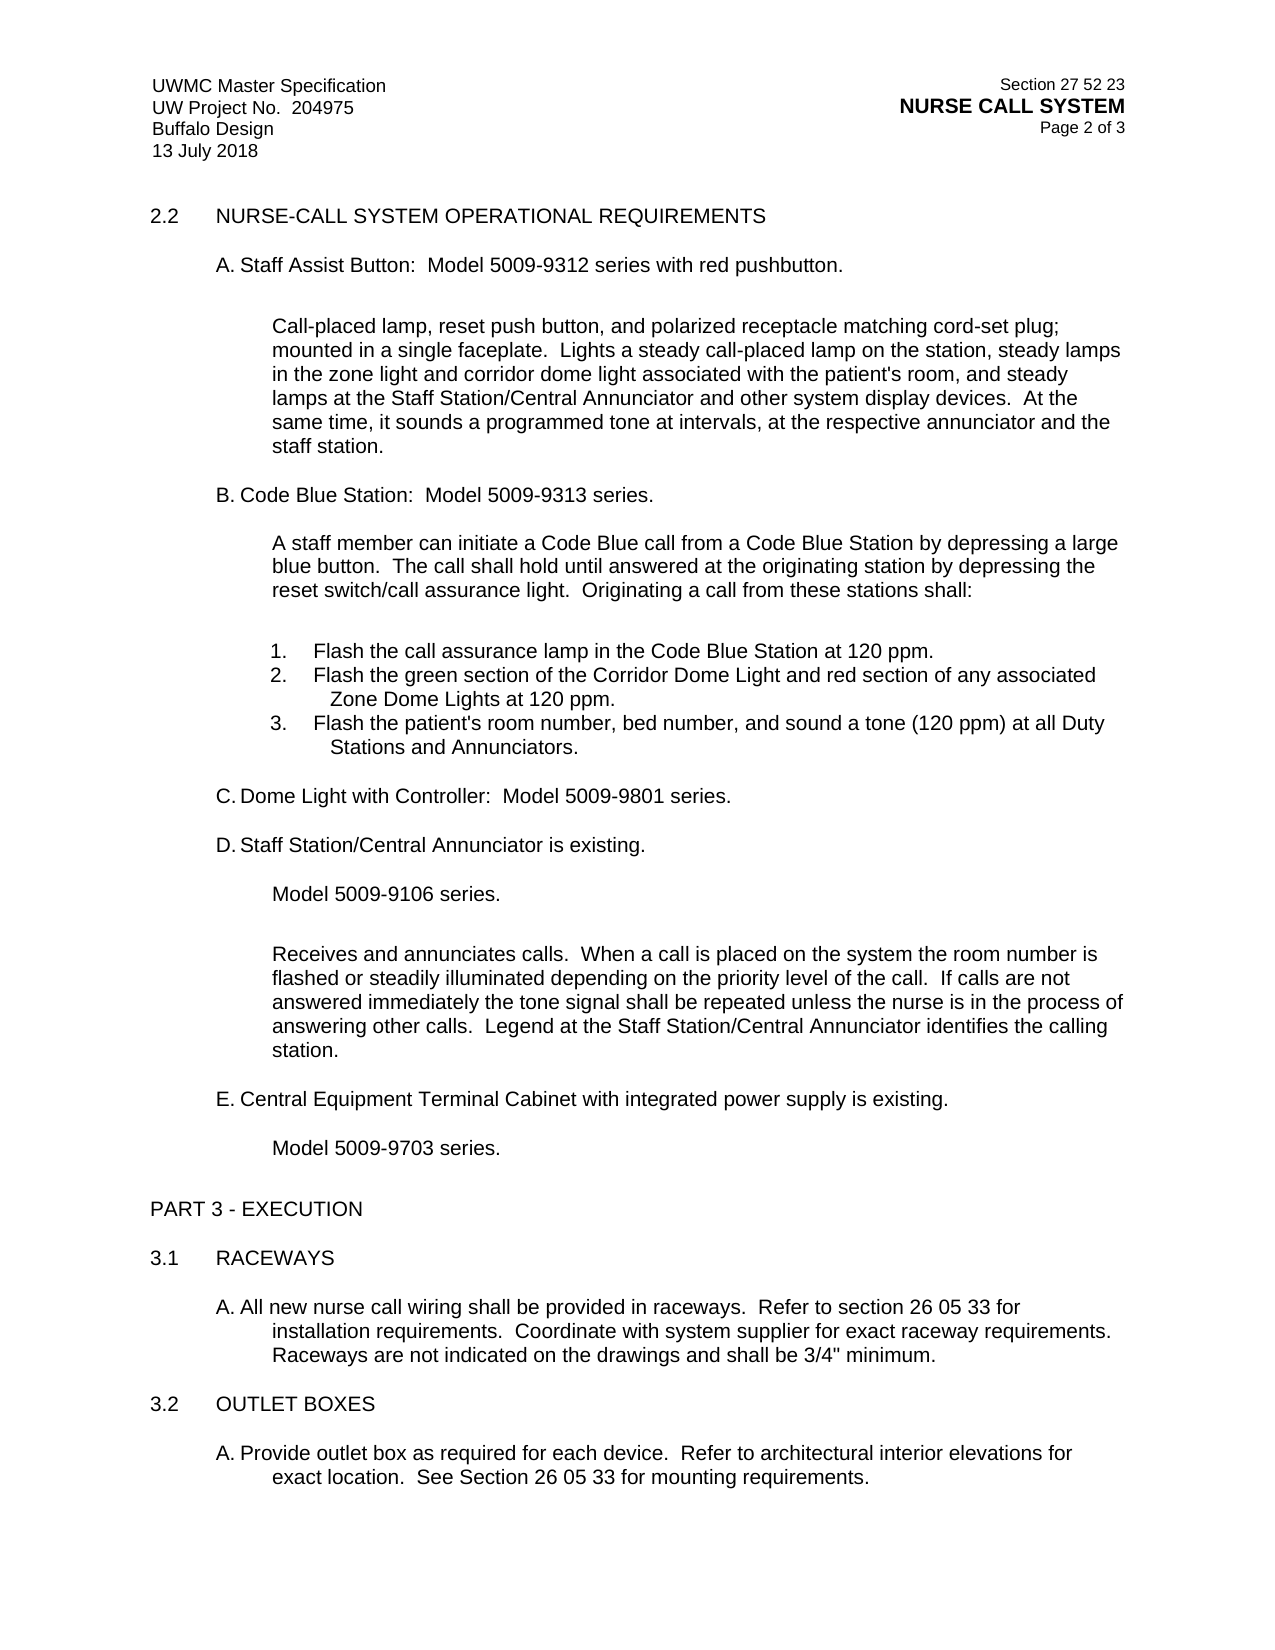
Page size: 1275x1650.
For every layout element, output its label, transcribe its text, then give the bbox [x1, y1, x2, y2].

list Call-placed lamp, reset push button, and polarized receptacle matching cord-set plug; mounted in a single faceplate. Lights a steady call-placed lamp on the station, steady lamps in the zone light and corridor dome light associated with the patient's room, and steady lamps at the Staff Station/Central Annunciator and other system display devices. At the same time, it sounds a programmed tone at intervals, at the respective annunciator and the staff station. [272, 314, 1125, 457]
list Central Equipment Terminal Cabinet with integrated power supply is existing. [216, 1087, 1125, 1111]
list Provide outlet box as required for each device. Refer to architectural interior elevations for exact location. See Section 26 05 33 for mounting requirements. [216, 1441, 1125, 1489]
text Flash the call assurance lamp in the Code Blue Station at 120 ppm. [270, 639, 1125, 663]
list Staff Station/Central Annunciator is existing. [216, 832, 1125, 856]
list Receives and annunciates calls. When a call is placed on the system the room number is flashed or steadily illuminated depending on the priority level of the call. If calls are not answered immediately the tone signal shall be repeated unless the nurse is in the process of answering other calls. Legend at the Staff Station/Central Annunciator identifies the calling station. [272, 942, 1125, 1062]
list All new nurse call wiring shall be provided in raceways. Refer to section 26 05 33 for installation requirements. Coordinate with system supplier for exact raceway requirements. Raceways are not indicated on the drawings and shall be 3/4" minimum. [216, 1295, 1125, 1367]
list Dome Light with Controller: Model 5009-9801 series. [216, 783, 1125, 807]
list Code Blue Station: Model 5009-9313 series. [216, 482, 1125, 506]
text Flash the green section of the Corridor Dome Light and red section of any associated Zone Dome Lights at 120 ppm. [270, 663, 1125, 711]
list NURSE-CALL SYSTEM OPERATIONAL REQUIREMENTS [150, 204, 1125, 228]
text A staff member can initiate a Code Blue call from a Code Blue Station by depressing a large blue button. The call shall hold until answered at the originating station by depressing the reset switch/call assurance light. Originating a call from these stations shall: [272, 530, 1125, 602]
text Flash the patient's room number, bed number, and sound a tone (120 ppm) at all Duty Stations and Annunciators. [270, 711, 1125, 758]
list Model 5009-9703 series. [272, 1136, 1125, 1159]
list Model 5009-9106 series. [240, 881, 1125, 905]
list OUTLET BOXES [150, 1392, 1125, 1416]
list EXECUTION [150, 1197, 1125, 1221]
list Staff Assist Button: Model 5009-9312 series with red pushbutton. [216, 253, 1125, 277]
list RACEWAYS [150, 1246, 1125, 1270]
